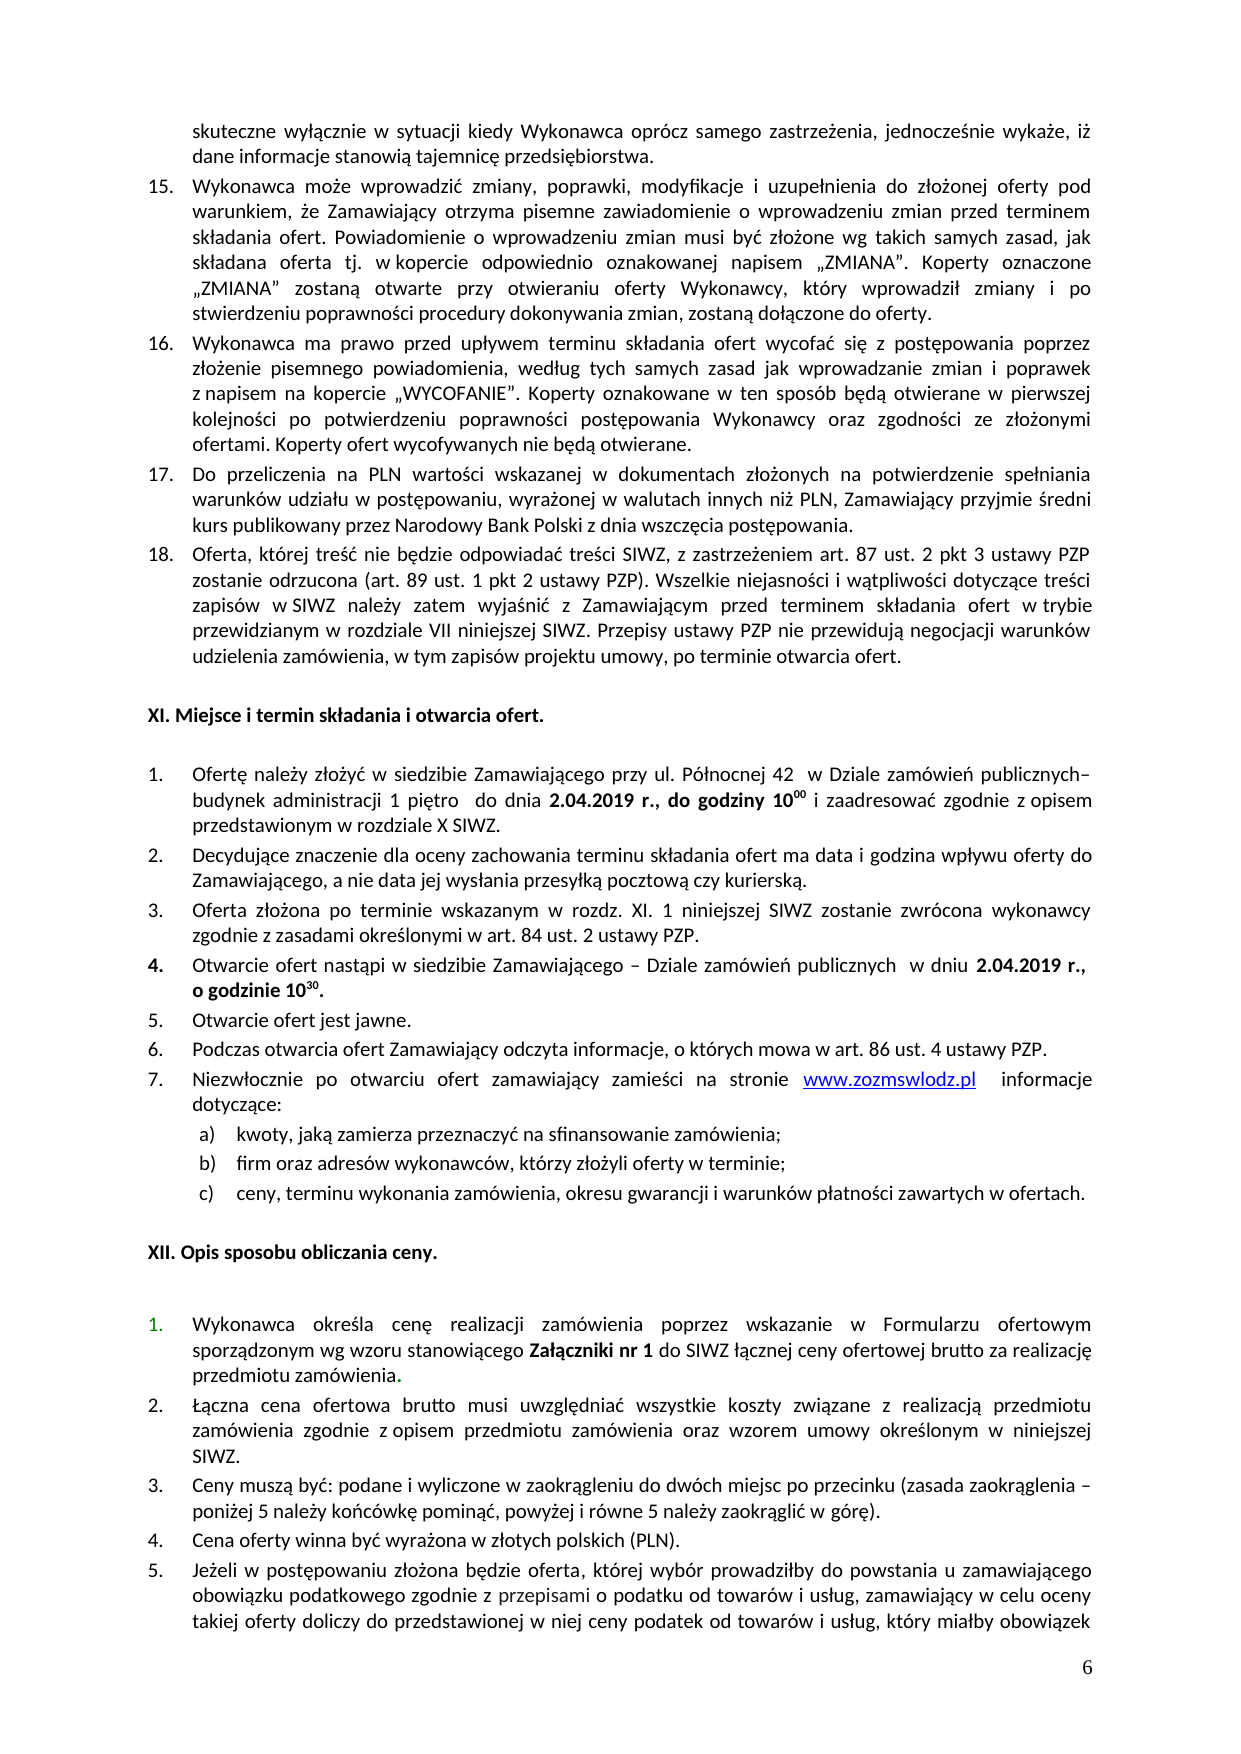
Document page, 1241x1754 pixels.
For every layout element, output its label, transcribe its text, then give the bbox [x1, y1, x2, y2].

list Oferta złożona po terminie wskazanym w rozdz. XI. 1 niniejszej SIWZ zostanie zwrócona wykonawcy zgodnie z zasadami określonymi w art. 84 ust. 2 ustawy PZP. [148, 897, 1092, 948]
list Podczas otwarcia ofert Zamawiający odczyta informacje, o których mowa w art. 86 ust. 4 ustawy PZP. [148, 1036, 1092, 1062]
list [148, 1557, 1092, 1633]
list firm oraz adresów wykonawców, którzy złożyli oferty w terminie; [199, 1151, 1092, 1176]
list Otwarcie ofert nastąpi w siedzibie Zamawiającego – Dziale zamówień publicznych w dniu 2.04.2019 r., o godzinie 1030. [148, 952, 1092, 1003]
list Ofertę należy złożyć w siedzibie Zamawiającego przy ul. Północnej 42 w Dziale zamówień publicznych– budynek administracji 1 piętro do dnia 2.04.2019 r., do godziny 1000 i zaadresować zgodnie z opisem przedstawionym w rozdziale X SIWZ. [148, 761, 1092, 838]
list Wykonawca określa cenę realizacji zamówienia poprzez wskazanie w Formularzu ofertowym sporządzonym wg wzoru stanowiącego Załączniki nr 1 do SIWZ łącznej ceny ofertowej brutto za realizację przedmiotu zamówienia. [148, 1312, 1092, 1388]
list Otwarcie ofert jest jawne. [148, 1007, 1092, 1032]
list kwoty, jaką zamierza przeznaczyć na sfinansowanie zamówienia; [199, 1121, 1092, 1146]
text XI. Miejsce i termin składania i otwarcia ofert. [148, 702, 1092, 728]
list Cena oferty winna być wyrażona w złotych polskich (PLN). [148, 1527, 1092, 1553]
list Niezwłocznie po otwarciu ofert zamawiający zamieści na stronie www.zozmswlodz.pl informacje dotyczące: [148, 1066, 1092, 1117]
list Wykonawca może wprowadzić zmiany, poprawki, modyfikacje i uzupełnienia do złożonej oferty pod warunkiem, że Zamawiający otrzyma pisemne zawiadomienie o wprowadzeniu zmian przed terminem składania ofert. Powiadomienie o wprowadzeniu zmian musi być złożone wg takich samych zasad, jak składana oferta tj. w kopercie odpowiednio oznakowanej napisem „ZMIANA”. Koperty oznaczone „ZMIANA” zostaną otwarte przy otwieraniu oferty Wykonawcy, który wprowadził zmiany i po stwierdzeniu poprawności procedury dokonywania zmian, zostaną dołączone do oferty. [148, 173, 1092, 326]
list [148, 118, 1092, 169]
list Decydujące znaczenie dla oceny zachowania terminu składania ofert ma data i godzina wpływu oferty do Zamawiającego, a nie data jej wysłania przesyłką pocztową czy kurierską. [148, 842, 1092, 893]
list Wykonawca ma prawo przed upływem terminu składania ofert wycofać się z postępowania poprzez złożenie pisemnego powiadomienia, według tych samych zasad jak wprowadzanie zmian i poprawek z napisem na kopercie „WYCOFANIE”. Koperty oznakowane w ten sposób będą otwierane w pierwszej kolejności po potwierdzeniu poprawności postępowania Wykonawcy oraz zgodności ze złożonymi ofertami. Koperty ofert wycofywanych nie będą otwierane. [148, 330, 1092, 457]
list Do przeliczenia na PLN wartości wskazanej w dokumentach złożonych na potwierdzenie spełniania warunków udziału w postępowaniu, wyrażonej w walutach innych niż PLN, Zamawiający przyjmie średni kurs publikowany przez Narodowy Bank Polski z dnia wszczęcia postępowania. [148, 461, 1092, 537]
list Ceny muszą być: podane i wyliczone w zaokrągleniu do dwóch miejsc po przecinku (zasada zaokrąglenia – poniżej 5 należy końcówkę pominąć, powyżej i równe 5 należy zaokrąglić w górę). [148, 1472, 1092, 1523]
text XII. Opis sposobu obliczania ceny. [148, 1239, 1092, 1265]
list ceny, terminu wykonania zamówienia, okresu gwarancji i warunków płatności zawartych w ofertach. [199, 1180, 1092, 1206]
list Łączna cena ofertowa brutto musi uwzględniać wszystkie koszty związane z realizacją przedmiotu zamówienia zgodnie z opisem przedmiotu zamówienia oraz wzorem umowy określonym w niniejszej SIWZ. [148, 1392, 1092, 1468]
list Oferta, której treść nie będzie odpowiadać treści SIWZ, z zastrzeżeniem art. 87 ust. 2 pkt 3 ustawy PZP zostanie odrzucona (art. 89 ust. 1 pkt 2 ustawy PZP). Wszelkie niejasności i wątpliwości dotyczące treści zapisów w SIWZ należy zatem wyjaśnić z Zamawiającym przed terminem składania ofert w trybie przewidzianym w rozdziale VII niniejszej SIWZ. Przepisy ustawy PZP nie przewidują negocjacji warunków udzielenia zamówienia, w tym zapisów projektu umowy, po terminie otwarcia ofert. [148, 541, 1092, 668]
